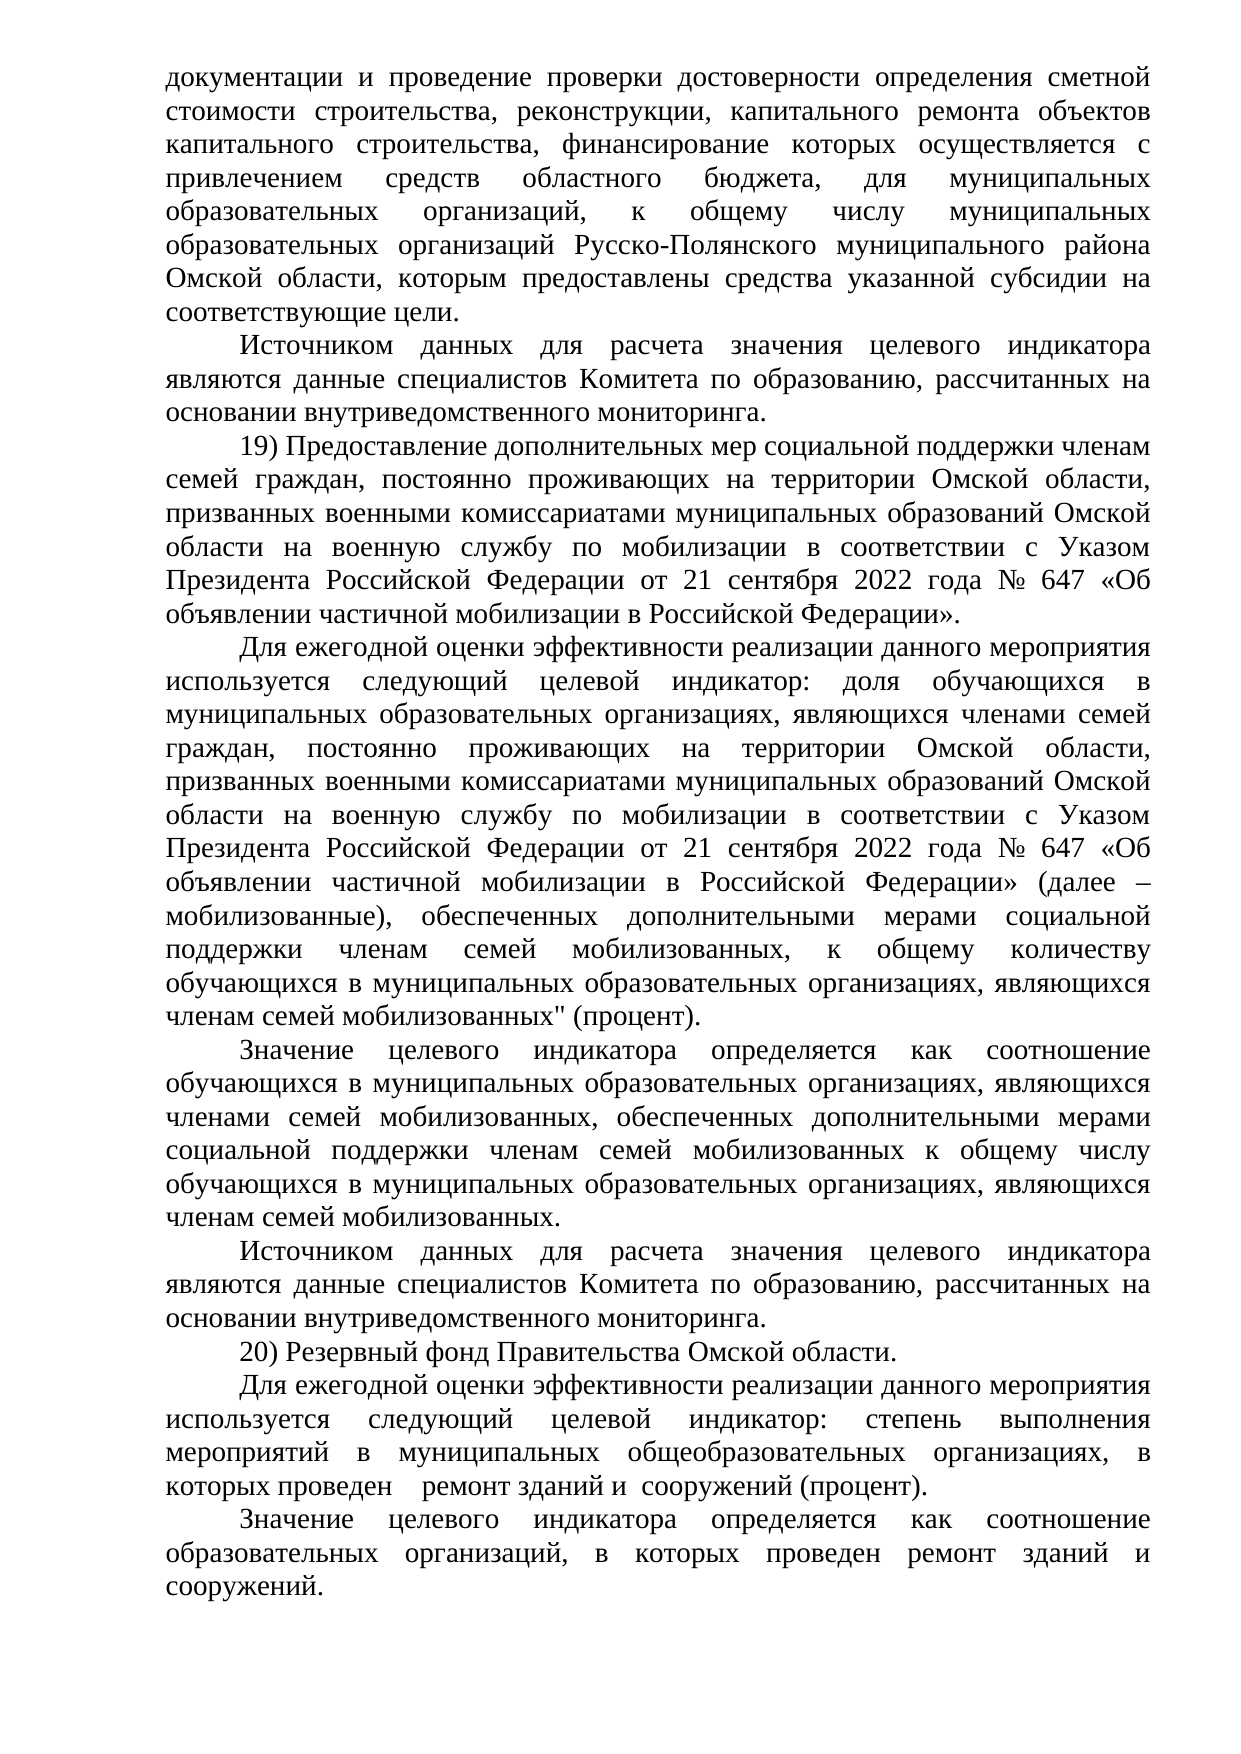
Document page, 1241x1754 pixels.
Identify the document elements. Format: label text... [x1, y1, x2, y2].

text Для ежегодной оценки эффективности реализации данного мероприятия используется следующий целевой индикатор: доля обучающихся в муниципальных образовательных организациях, являющихся членами семей граждан, постоянно проживающих на территории Омской области, призванных военными комиссариатами муниципальных образований Омской области на военную службу по мобилизации в соответствии с Указом Президента Российской Федерации от 21 сентября 2022 года № 647 «Об объявлении частичной мобилизации в Российской Федерации» (далее – мобилизованные), обеспеченных дополнительными мерами социальной поддержки членам семей мобилизованных, к общему количеству обучающихся в муниципальных образовательных организациях, являющихся членам семей мобилизованных" (процент). [165, 629, 1152, 1032]
text Значение целевого индикатора определяется как соотношение обучающихся в муниципальных образовательных организациях, являющихся членами семей мобилизованных, обеспеченных дополнительными мерами социальной поддержки членам семей мобилизованных к общему числу обучающихся в муниципальных образовательных организациях, являющихся членам семей мобилизованных. [165, 1032, 1152, 1233]
text 19) Предоставление дополнительных мер социальной поддержки членам семей граждан, постоянно проживающих на территории Омской области, призванных военными комиссариатами муниципальных образований Омской области на военную службу по мобилизации в соответствии с Указом Президента Российской Федерации от 21 сентября 2022 года № 647 «Об объявлении частичной мобилизации в Российской Федерации». [165, 428, 1152, 629]
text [165, 59, 1152, 327]
text 20) Резервный фонд Правительства Омской области. [165, 1334, 1152, 1367]
text Для ежегодной оценки эффективности реализации данного мероприятия используется следующий целевой индикатор: степень выполнения мероприятий в муниципальных общеобразовательных организациях, в которых проведен ремонт зданий и сооружений (процент). [165, 1367, 1152, 1501]
text Значение целевого индикатора определяется как соотношение образовательных организаций, в которых проведен ремонт зданий и сооружений. [165, 1501, 1152, 1602]
